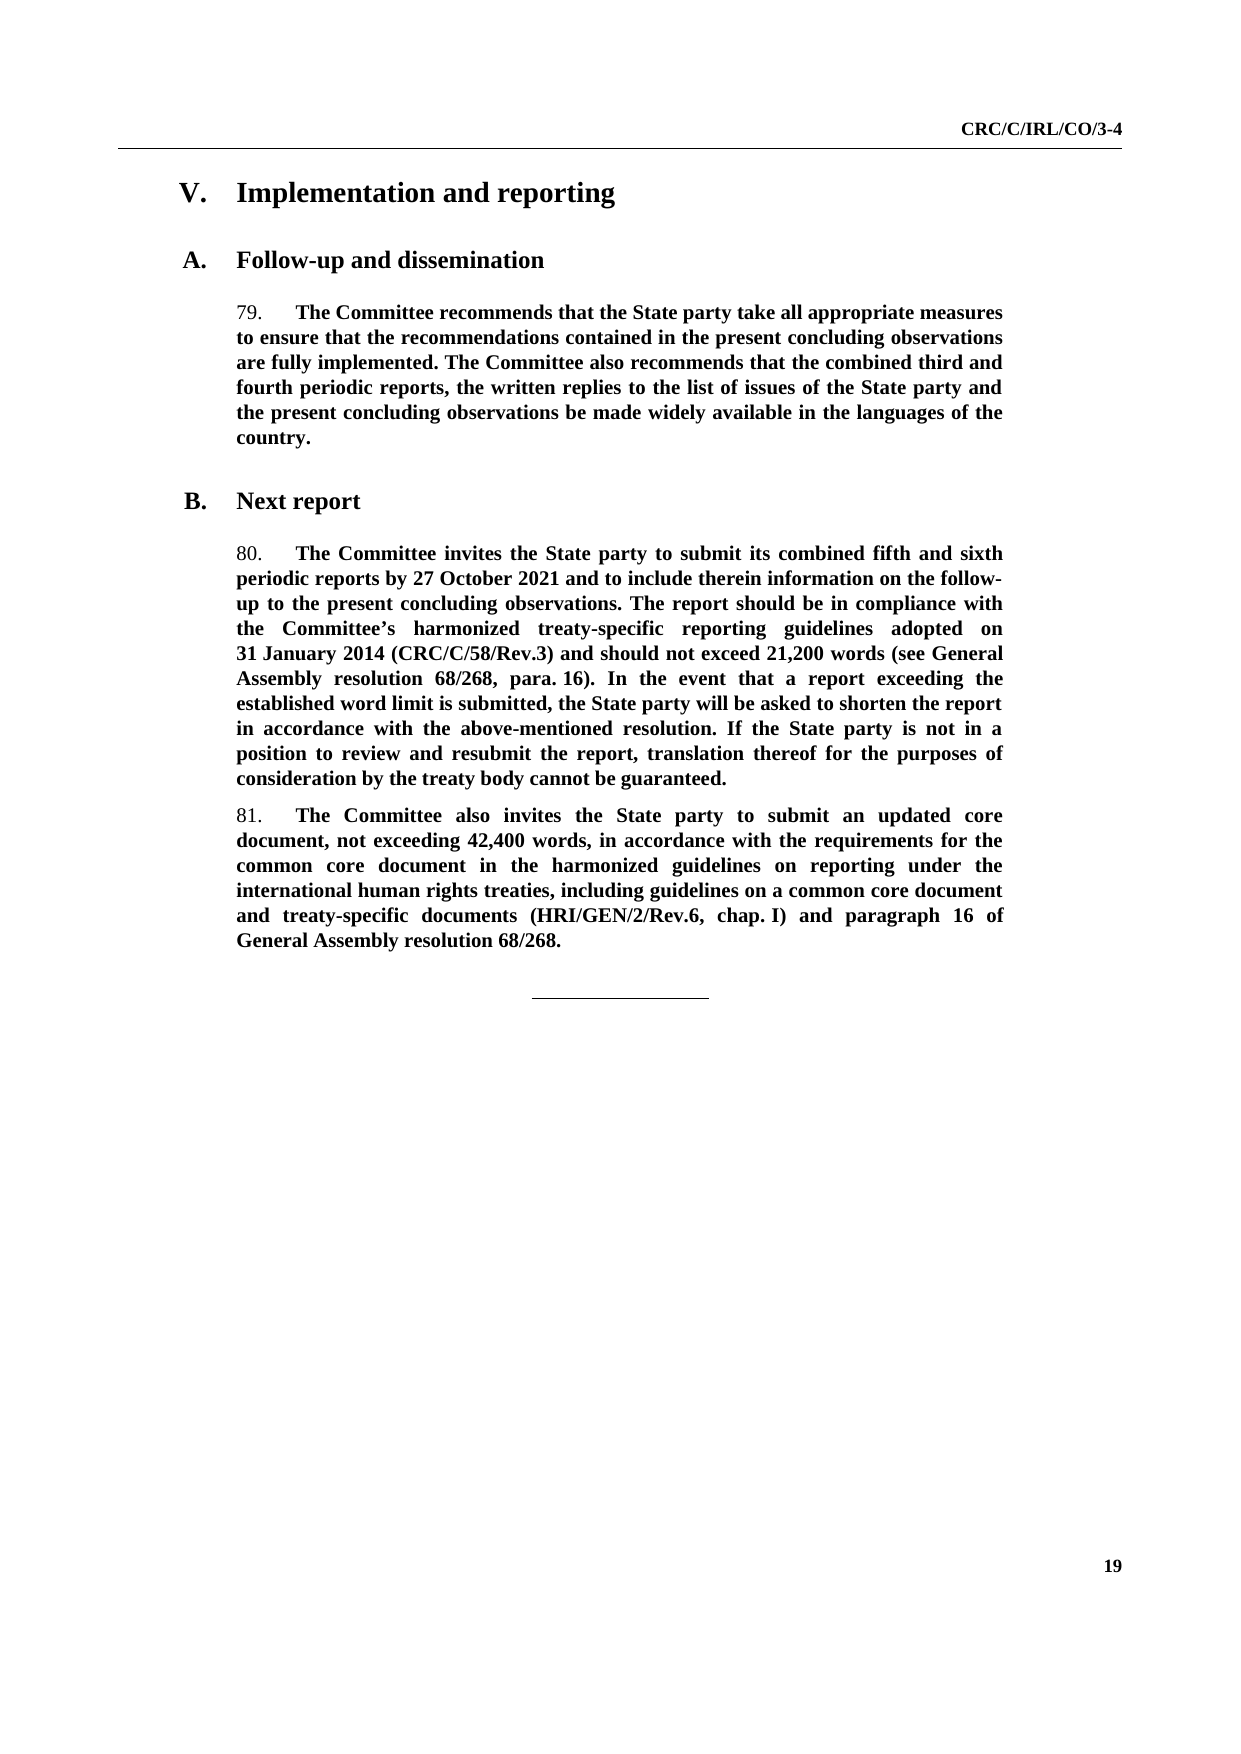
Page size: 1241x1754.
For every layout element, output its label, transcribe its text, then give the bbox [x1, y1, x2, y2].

text 80. The Committee invites the State party to submit its combined fifth and sixth periodic reports by 27 October 2021 and to include therein information on the follow-up to the present concluding observations. The report should be in compliance with the Committee’s harmonized treaty-specific reporting guidelines adopted on 31 January 2014 (CRC/C/58/Rev.3) and should not exceed 21,200 words (see General Assembly resolution 68/268, para. 16). In the event that a report exceeding the established word limit is submitted, the State party will be asked to shorten the report in accordance with the above-mentioned resolution. If the State party is not in a position to review and resubmit the report, translation thereof for the purposes of consideration by the treaty body cannot be guaranteed. [236, 540, 1004, 790]
text B. Next report [118, 487, 1004, 515]
text V. Implementation and reporting [118, 177, 1004, 208]
text A. Follow-up and dissemination [118, 246, 1004, 274]
text 81. The Committee also invites the State party to submit an updated core document, not exceeding 42,400 words, in accordance with the requirements for the common core document in the harmonized guidelines on reporting under the international human rights treaties, including guidelines on a common core document and treaty-specific documents (HRI/GEN/2/Rev.6, chap. I) and paragraph 16 of General Assembly resolution 68/268. [236, 802, 1004, 952]
text 79. The Committee recommends that the State party take all appropriate measures to ensure that the recommendations contained in the present concluding observations are fully implemented. The Committee also recommends that the combined third and fourth periodic reports, the written replies to the list of issues of the State party and the present concluding observations be made widely available in the languages of the country. [236, 299, 1004, 449]
